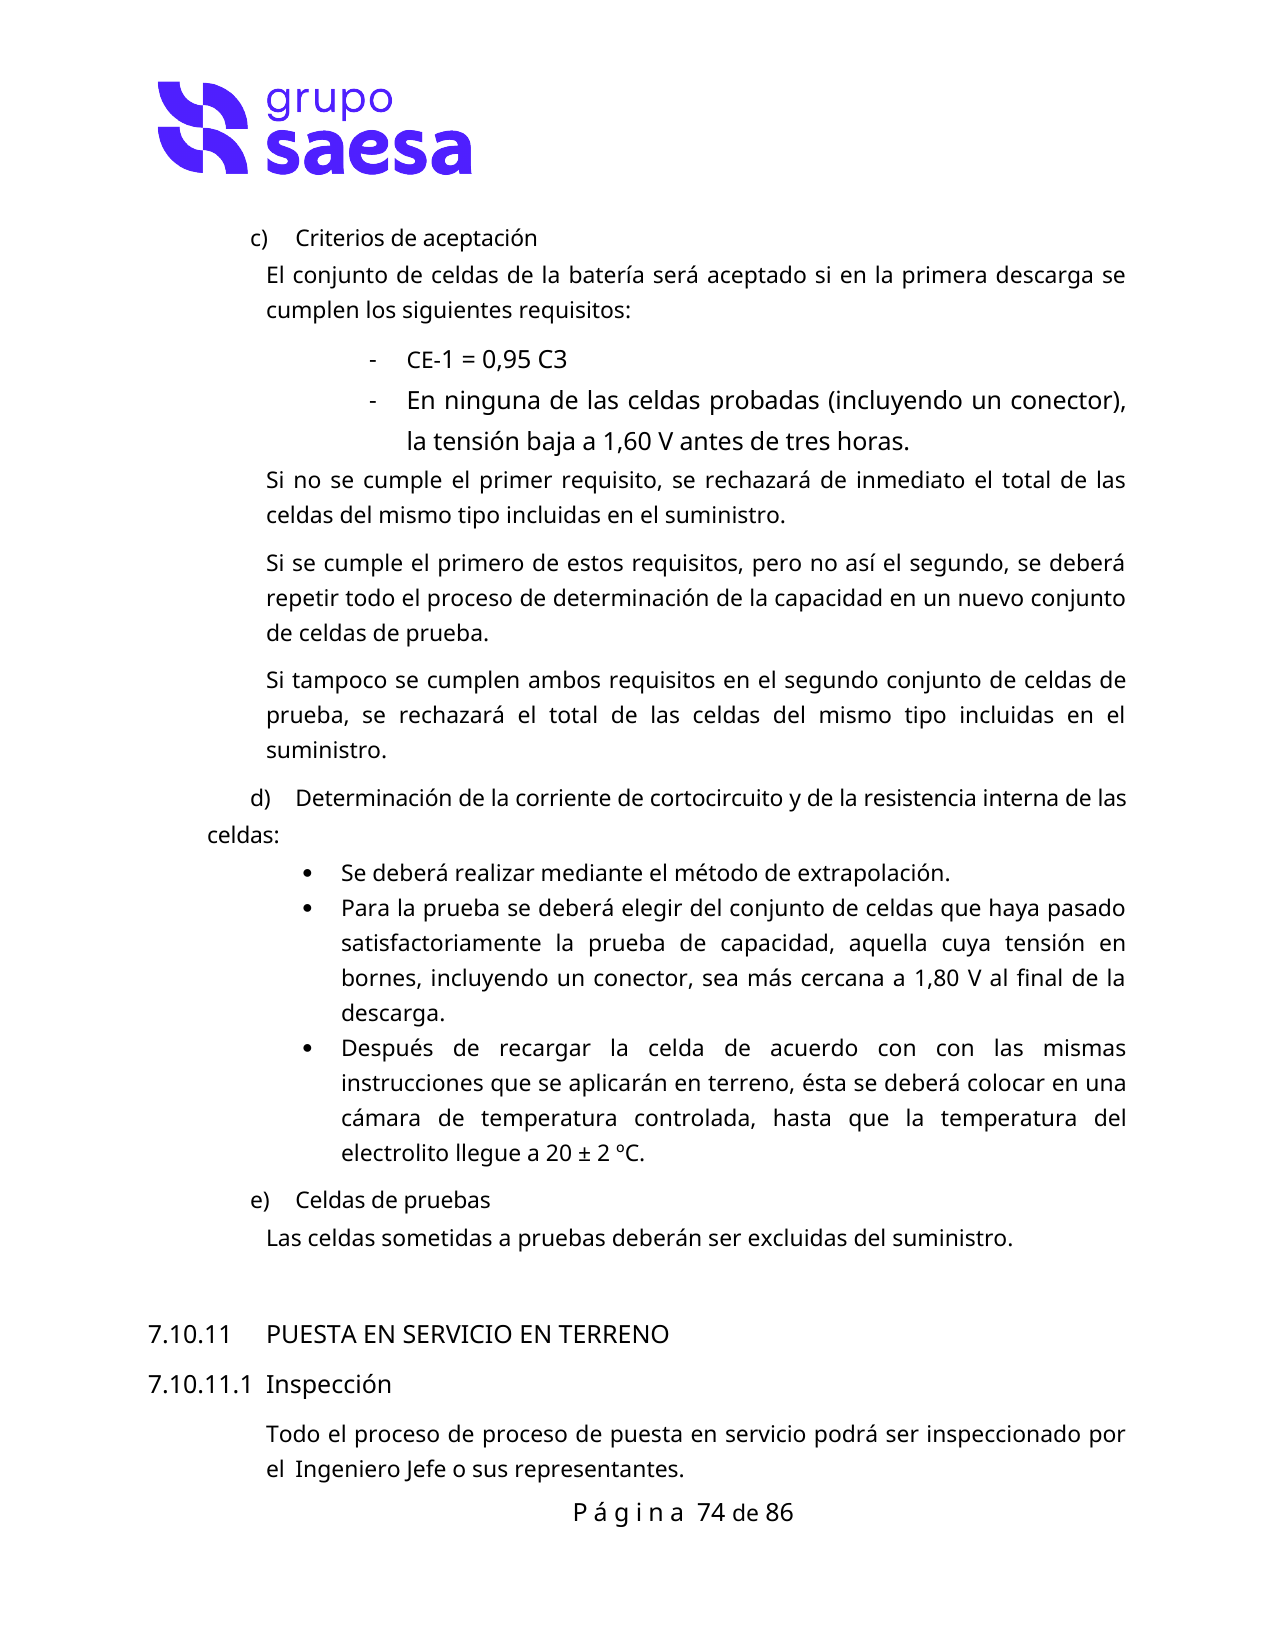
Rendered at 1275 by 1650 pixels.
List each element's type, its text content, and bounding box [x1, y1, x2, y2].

list Criterios de aceptación [207, 221, 1127, 253]
list Después de recargar la celda de acuerdo con con las mismas instrucciones que se aplicarán en terreno, ésta se deberá colocar en una cámara de temperatura controlada, hasta que la temperatura del electrolito llegue a 20 ± 2 ºC. [303, 1031, 1127, 1168]
text Si tampoco se cumplen ambos requisitos en el segundo conjunto de celdas de prueba, se rechazará el total de las celdas del mismo tipo incluidas en el suministro. [266, 664, 1127, 765]
list CE-1 = 0,95 C3 [369, 341, 1127, 376]
text Si no se cumple el primer requisito, se rechazará de inmediato el total de las celdas del mismo tipo incluidas en el suministro. [266, 464, 1127, 530]
list Se deberá realizar mediante el método de extrapolación. [303, 856, 1127, 888]
list En ninguna de las celdas probadas (incluyendo un conector), la tensión baja a 1,60 V antes de tres horas. [369, 382, 1127, 457]
text El conjunto de celdas de la batería será aceptado si en la primera descarga se cumplen los siguientes requisitos: [266, 259, 1127, 325]
text Las celdas sometidas a pruebas deberán ser excluidas del suministro. [266, 1221, 1127, 1253]
list Determinación de la corriente de cortocircuito y de la resistencia interna de las celdas: [207, 781, 1127, 850]
list Para la prueba se deberá elegir del conjunto de celdas que haya pasado satisfactoriamente la prueba de capacidad, aquella cuya tensión en bornes, incluyendo un conector, sea más cercana a 1,80 V al final de la descarga. [303, 891, 1127, 1028]
text Si se cumple el primero de estos requisitos, pero no así el segundo, se deberá repetir todo el proceso de determinación de la capacidad en un nuevo conjunto de celdas de prueba. [266, 546, 1127, 648]
list Celdas de pruebas [207, 1184, 1127, 1215]
picture [147, 73, 481, 178]
subtitle PUESTA EN SERVICIO EN TERRENO [148, 1316, 1127, 1351]
subtitle Inspección [148, 1367, 1127, 1401]
text Todo el proceso de proceso de puesta en servicio podrá ser inspeccionado por el Ingeniero Jefe o sus representantes. [266, 1418, 1127, 1484]
